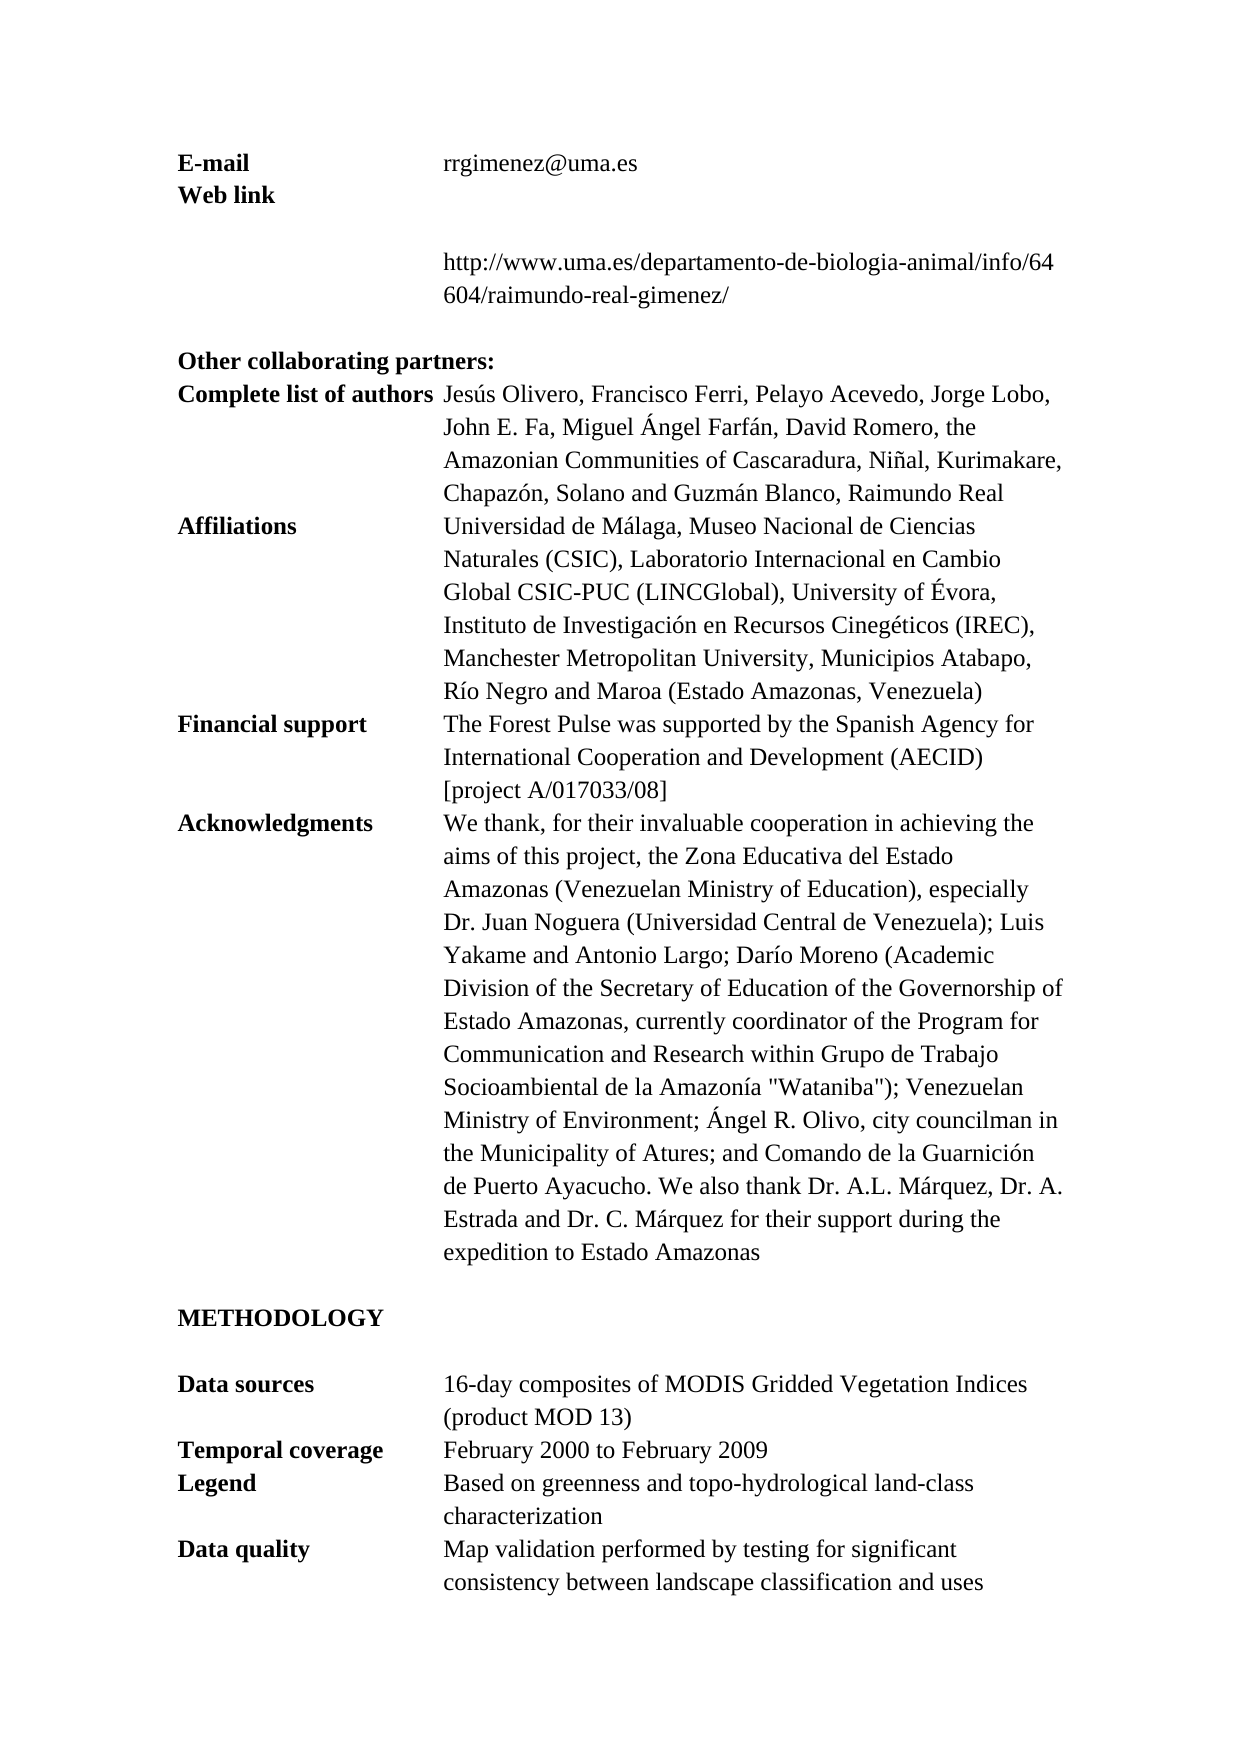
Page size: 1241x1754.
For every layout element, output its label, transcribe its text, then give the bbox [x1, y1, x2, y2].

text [177, 1534, 1063, 1596]
text METHODOLOGY [177, 1303, 1063, 1332]
text Other collaborating partners: [177, 346, 1063, 374]
text Acknowledgments We thank, for their invaluable cooperation in achieving the aims of this project, the Zona Educativa del Estado Amazonas (Venezuelan Ministry of Education), especially Dr. Juan Noguera (Universidad Central de Venezuela); Luis Yakame and Antonio Largo; Darío Moreno (Academic Division of the Secretary of Education of the Governorship of Estado Amazonas, currently coordinator of the Program for Communication and Research within Grupo de Trabajo Socioambiental de la Amazonía "Wataniba"); Venezuelan Ministry of Environment; Ángel R. Olivo, city councilman in the Municipality of Atures; and Comando de la Guarnición de Puerto Ayacucho. We also thank Dr. A.L. Márquez, Dr. A. Estrada and Dr. C. Márquez for their support during the expedition to Estado Amazonas [177, 808, 1063, 1266]
text Complete list of authors Jesús Olivero, Francisco Ferri, Pelayo Acevedo, Jorge Lobo, John E. Fa, Miguel Ángel Farfán, David Romero, the Amazonian Communities of Cascaradura, Niñal, Kurimakare, Chapazón, Solano and Guzmán Blanco, Raimundo Real [177, 379, 1063, 507]
text Affiliations Universidad de Málaga, Museo Nacional de Ciencias Naturales (CSIC), Laboratorio Internacional en Cambio Global CSIC-PUC (LINCGlobal), University of Évora, Instituto de Investigación en Recursos Cinegéticos (IREC), Manchester Metropolitan University, Municipios Atabapo, Río Negro and Maroa (Estado Amazonas, Venezuela) [177, 511, 1063, 705]
text Financial support The Forest Pulse was supported by the Spanish Agency for International Cooperation and Development (AECID) [project A/017033/08] [177, 709, 1063, 804]
text Temporal coverage February 2000 to February 2009 [177, 1435, 1063, 1464]
text Data sources 16-day composites of MODIS Gridded Vegetation Indices (product MOD 13) [177, 1369, 1063, 1431]
text Legend Based on greenness and topo-hydrological land-class characterization [177, 1468, 1063, 1530]
text E-mail rrgimenez@uma.es [177, 148, 1063, 176]
text Web link http://www.uma.es/departamento-de-biologia-animal/info/64604/raimundo-real-gimenez/ [177, 181, 1063, 308]
